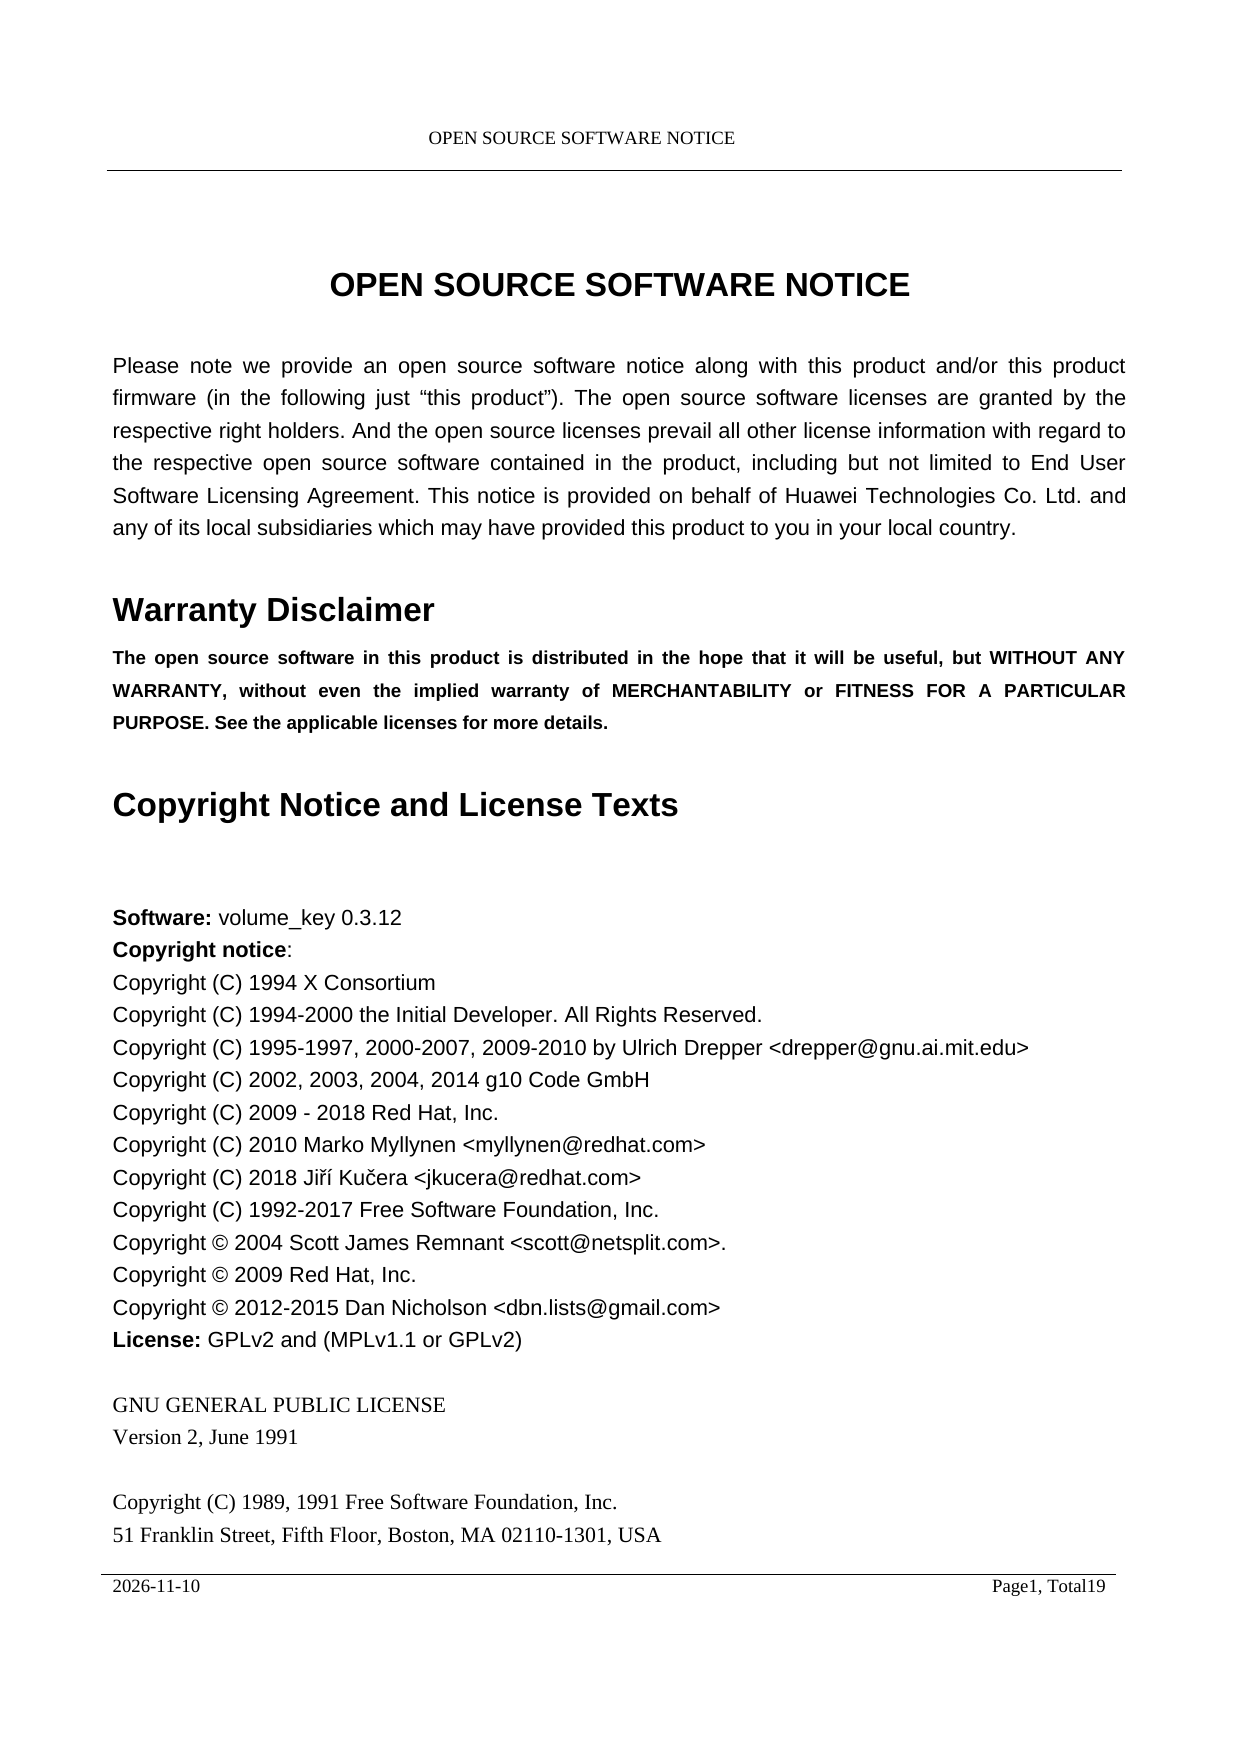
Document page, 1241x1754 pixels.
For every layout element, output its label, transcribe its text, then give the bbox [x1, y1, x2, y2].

text Copyright (C) 1992-2017 Free Software Foundation, Inc. [112, 1193, 1128, 1226]
text Copyright notice: [112, 933, 1128, 966]
text The open source software in this product is distributed in the hope that it will be useful, but WITHOUT ANY WARRANTY, without even the implied warranty of MERCHANTABILITY or FITNESS FOR A PARTICULAR PURPOSE. See the applicable licenses for more details. [112, 641, 1128, 739]
text Warranty Disclaimer [112, 576, 1128, 641]
text Copyright © 2004 Scott James Remnant <scott@netsplit.com>. [112, 1226, 1128, 1258]
text Copyright (C) 2018 Jiří Kučera <jkucera@redhat.com> [112, 1161, 1128, 1193]
text Copyright (C) 2010 Marko Myllynen <myllynen@redhat.com> [112, 1128, 1128, 1161]
text Copyright © 2009 Red Hat, Inc. [112, 1258, 1128, 1291]
text Copyright (C) 2009 - 2018 Red Hat, Inc. [112, 1096, 1128, 1128]
text Copyright Notice and License Texts [112, 771, 1128, 836]
text Software: volume_key 0.3.12 [112, 901, 1128, 933]
text Copyright (C) 1995-1997, 2000-2007, 2009-2010 by Ulrich Drepper <drepper@gnu.ai.mit.edu> [112, 1031, 1128, 1063]
text OPEN SOURCE SOFTWARE NOTICE [112, 251, 1128, 316]
text Copyright (C) 1994-2000 the Initial Developer. All Rights Reserved. [112, 998, 1128, 1031]
text Copyright (C) 1994 X Consortium [112, 966, 1128, 998]
text Copyright © 2012-2015 Dan Nicholson <dbn.lists@gmail.com> [112, 1291, 1128, 1323]
text Copyright (C) 2002, 2003, 2004, 2014 g10 Code GmbH [112, 1063, 1128, 1096]
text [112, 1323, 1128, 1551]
text Please note we provide an open source software notice along with this product and/or this product firmware (in the following just “this product”). The open source software licenses are granted by the respective right holders. And the open source licenses prevail all other license information with regard to the respective open source software contained in the product, including but not limited to End User Software Licensing Agreement. This notice is provided on behalf of Huawei Technologies Co. Ltd. and any of its local subsidiaries which may have provided this product to you in your local country. [112, 349, 1128, 544]
